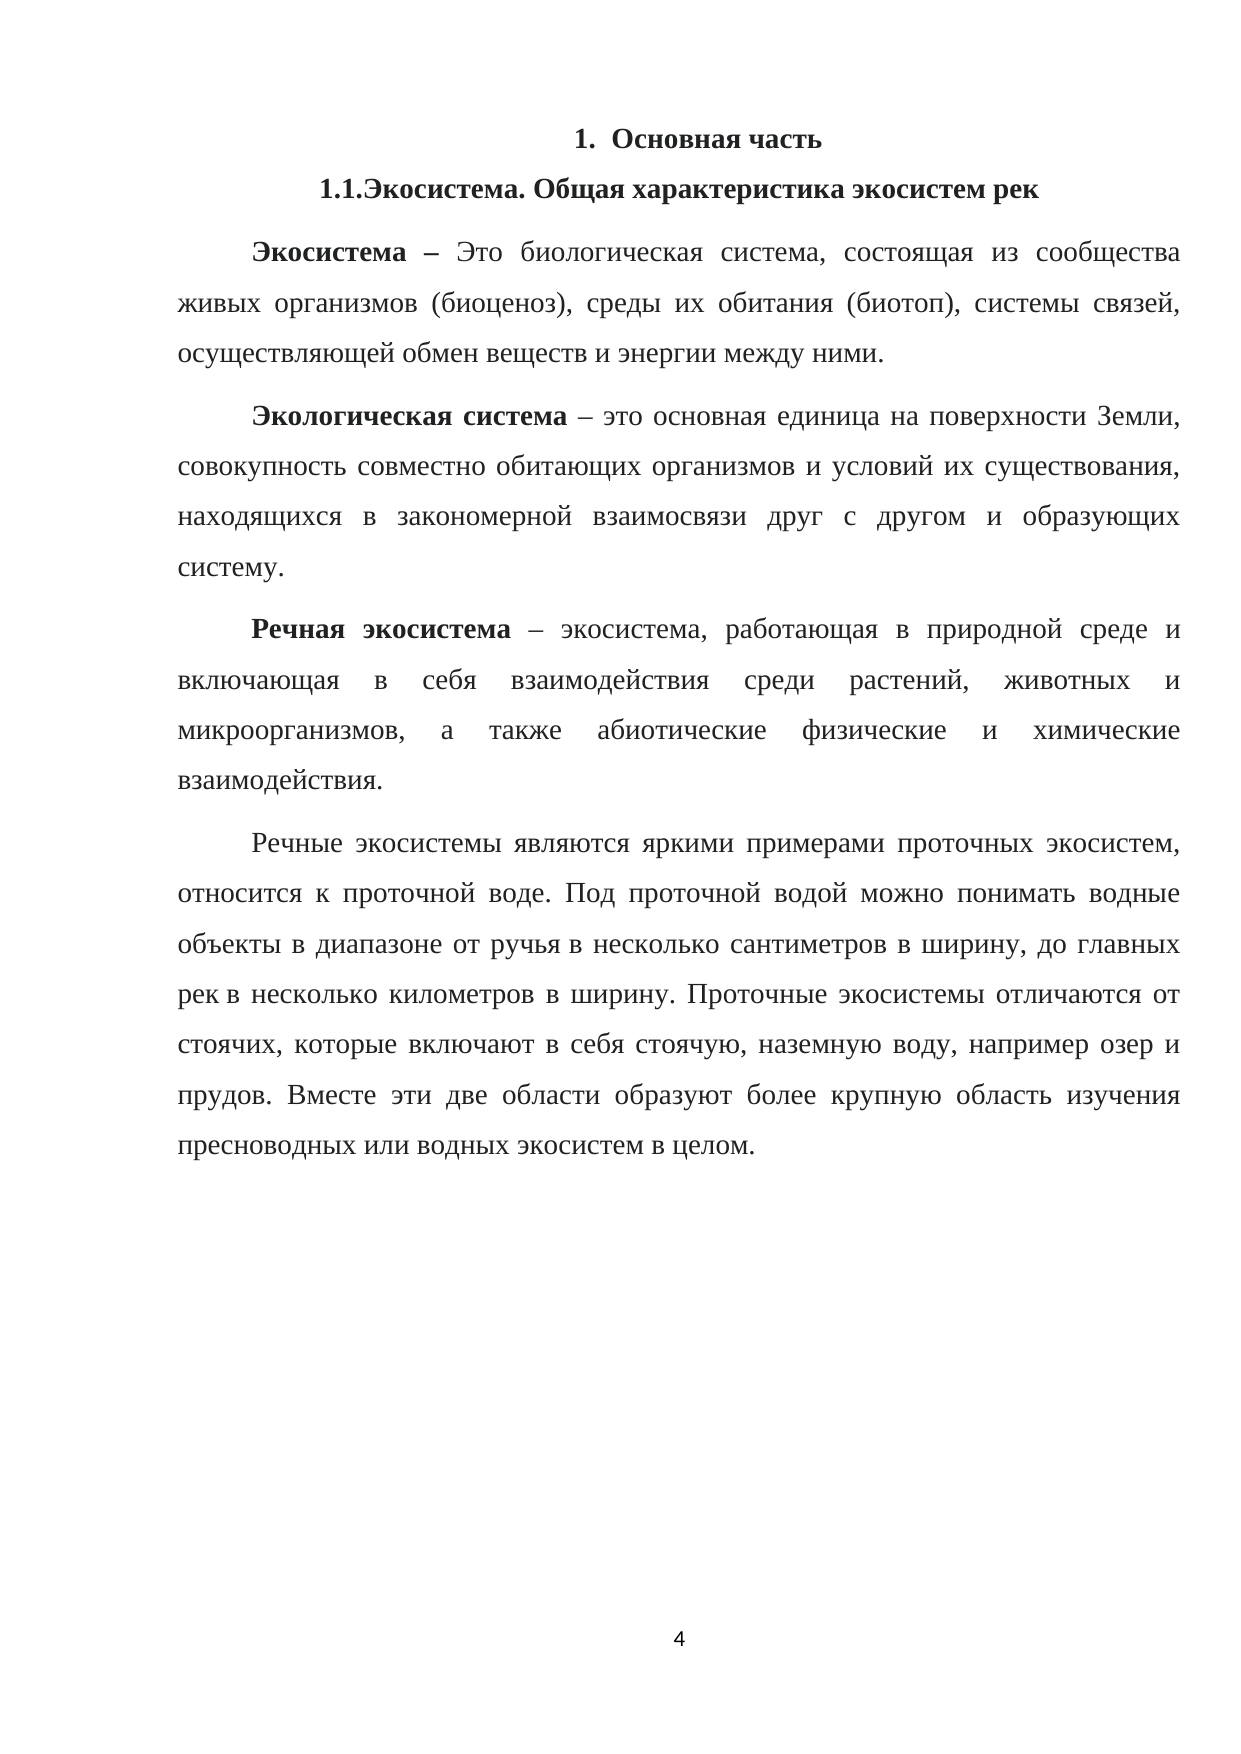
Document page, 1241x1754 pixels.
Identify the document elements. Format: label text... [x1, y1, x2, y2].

text Речная экосистема – экосистема, работающая в природной среде и включающая в себя взаимодействия среди растений, животных и микроорганизмов, а также абиотические физические и химические взаимодействия. [177, 612, 1181, 796]
text Экосистема – Это биологическая система, состоящая из сообщества живых организмов (биоценоз), среды их обитания (биотоп), системы связей, осуществляющей обмен веществ и энергии между ними. [177, 234, 1181, 368]
list 1.1.Экосистема. Общая характеристика экосистем рек [177, 172, 1181, 205]
text Речные экосистемы являются яркими примерами проточных экосистем, относится к проточной воде. Под проточной водой можно понимать водные объекты в диапазоне от ручья в несколько сантиметров в ширину, до главных рек в несколько километров в ширину. Проточные экосистемы отличаются от стоячих, которые включают в себя стоячую, наземную воду, например озер и прудов. Вместе эти две области образуют более крупную область изучения пресноводных или водных экосистем в целом. [177, 825, 1181, 1161]
list Основная часть [215, 121, 1181, 155]
text Экологическая система – это основная единица на поверхности Земли, совокупность совместно обитающих организмов и условий их существования, находящихся в закономерной взаимосвязи друг с другом и образующих систему. [177, 398, 1181, 582]
